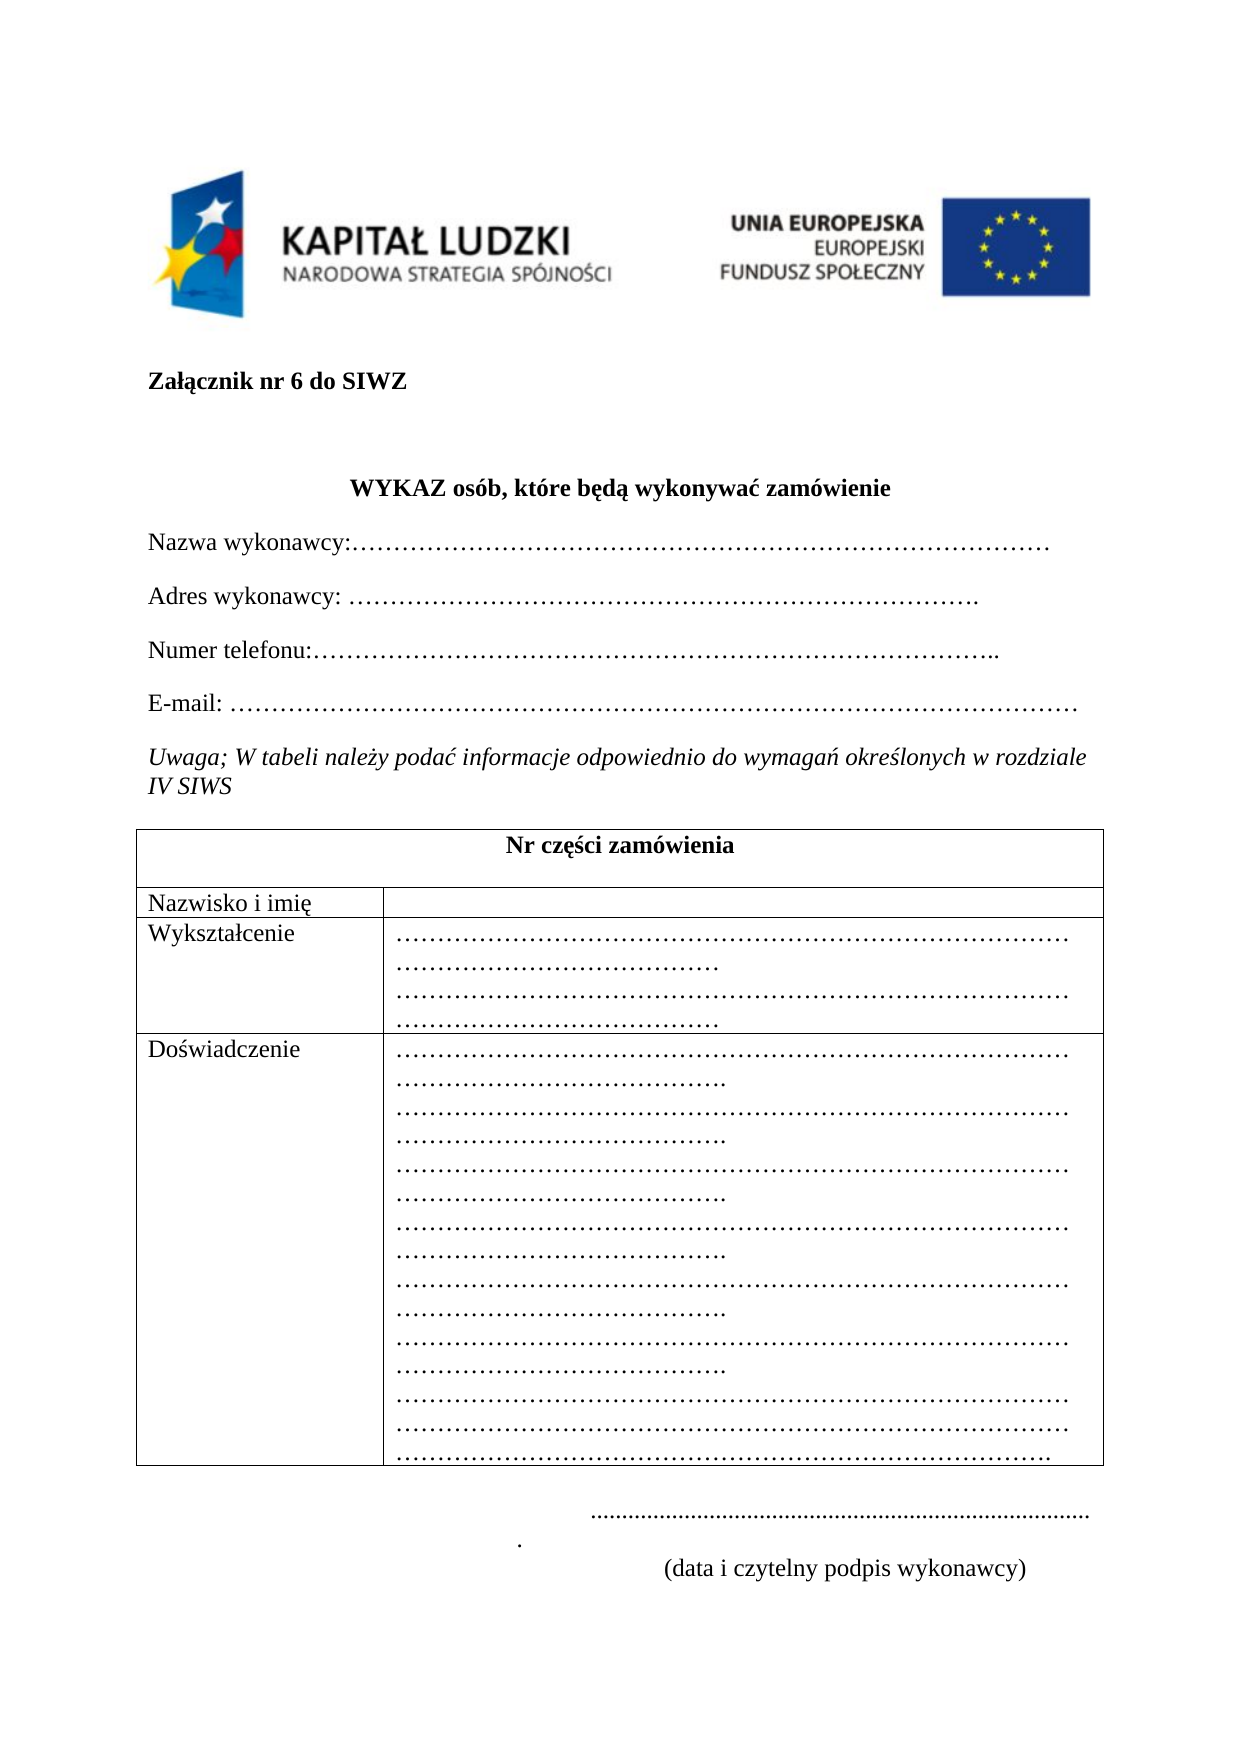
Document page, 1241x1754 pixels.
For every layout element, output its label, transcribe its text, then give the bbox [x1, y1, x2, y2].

table_cell …………………………………………………………………………………………………………. …………………………………………………………………………………………………………. …………………………………………………………………………………………………………. …………………………………………………………………………………………………………. …………………………………………………………………………………………………………. …………………………………………………………………………………………………………. ……………………………………………………………………………………………………………………………………………………………………………………………………………………. [384, 1034, 1103, 1465]
text Nazwa wykonawcy:………………………………………………………………………… [148, 527, 1093, 556]
text WYKAZ osób, które będą wykonywać zamówienie [148, 473, 1093, 502]
picture [147, 147, 1093, 342]
text (data i czytelny podpis wykonawcy) [590, 1553, 1093, 1581]
text Załącznik nr 6 do SIWZ [148, 366, 1093, 395]
text Numer telefonu:……………………………………………………………………….. [148, 635, 1093, 663]
text Uwaga; W tabeli należy podać informacje odpowiednio do wymagań określonych w rozdziale IV SIWS [148, 742, 1093, 800]
text ................................................................................. [516, 1495, 1093, 1553]
text Adres wykonawcy: …………………………………………………………………. [148, 581, 1093, 609]
table_cell Doświadczenie [137, 1034, 383, 1465]
text E-mail: ………………………………………………………………………………………… [148, 688, 1093, 717]
table_cell [384, 888, 1103, 917]
table_cell ………………………………………………………………………………………………………… ………………………………………………………………………………………………………… [384, 918, 1103, 1033]
table_header Nr części zamówienia [137, 830, 1103, 887]
table_cell Wykształcenie [137, 918, 383, 1033]
table_cell Nazwisko i imię [137, 888, 383, 917]
